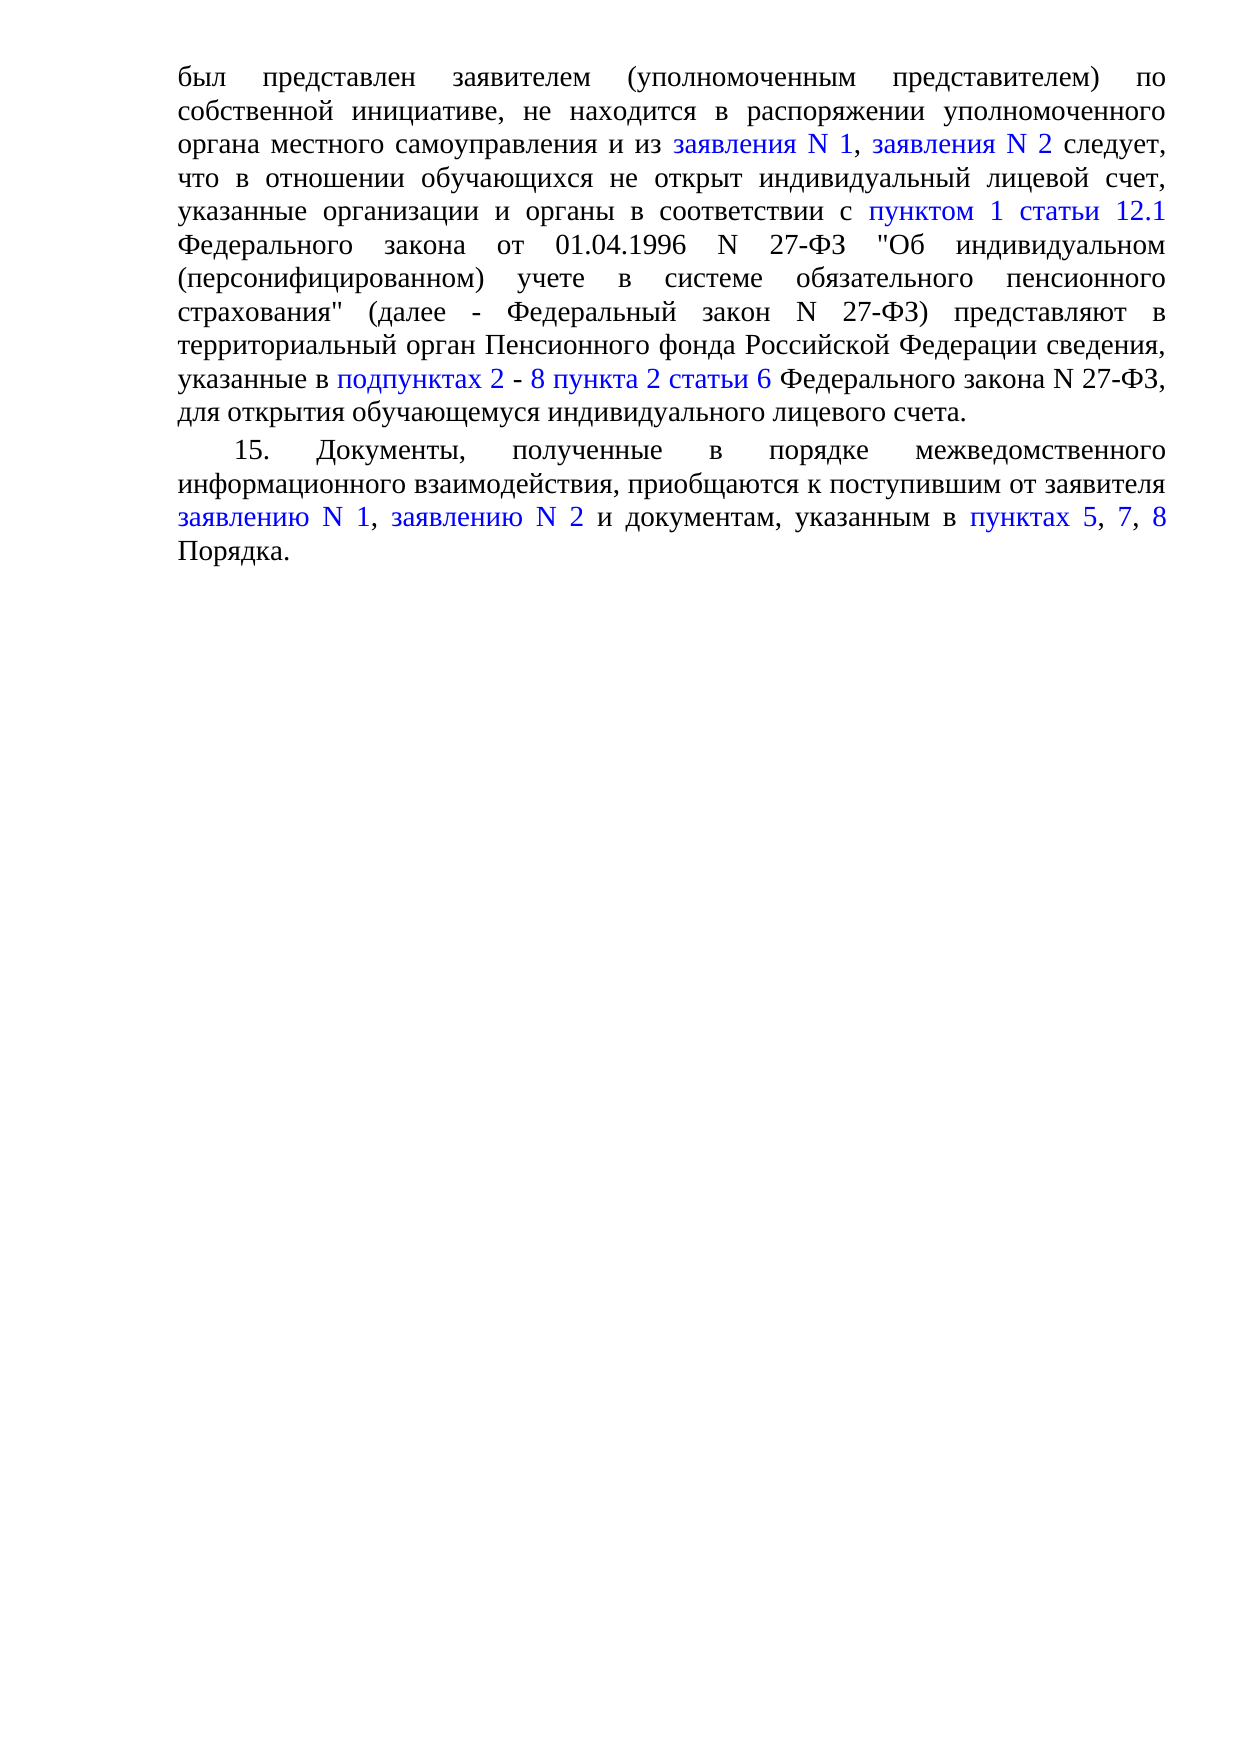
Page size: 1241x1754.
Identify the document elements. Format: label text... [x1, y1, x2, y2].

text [177, 59, 1167, 428]
text 15. Документы, полученные в порядке межведомственного информационного взаимодействия, приобщаются к поступившим от заявителя заявлению N 1, заявлению N 2 и документам, указанным в пунктах 5, 7, 8 Порядка. [177, 432, 1167, 566]
